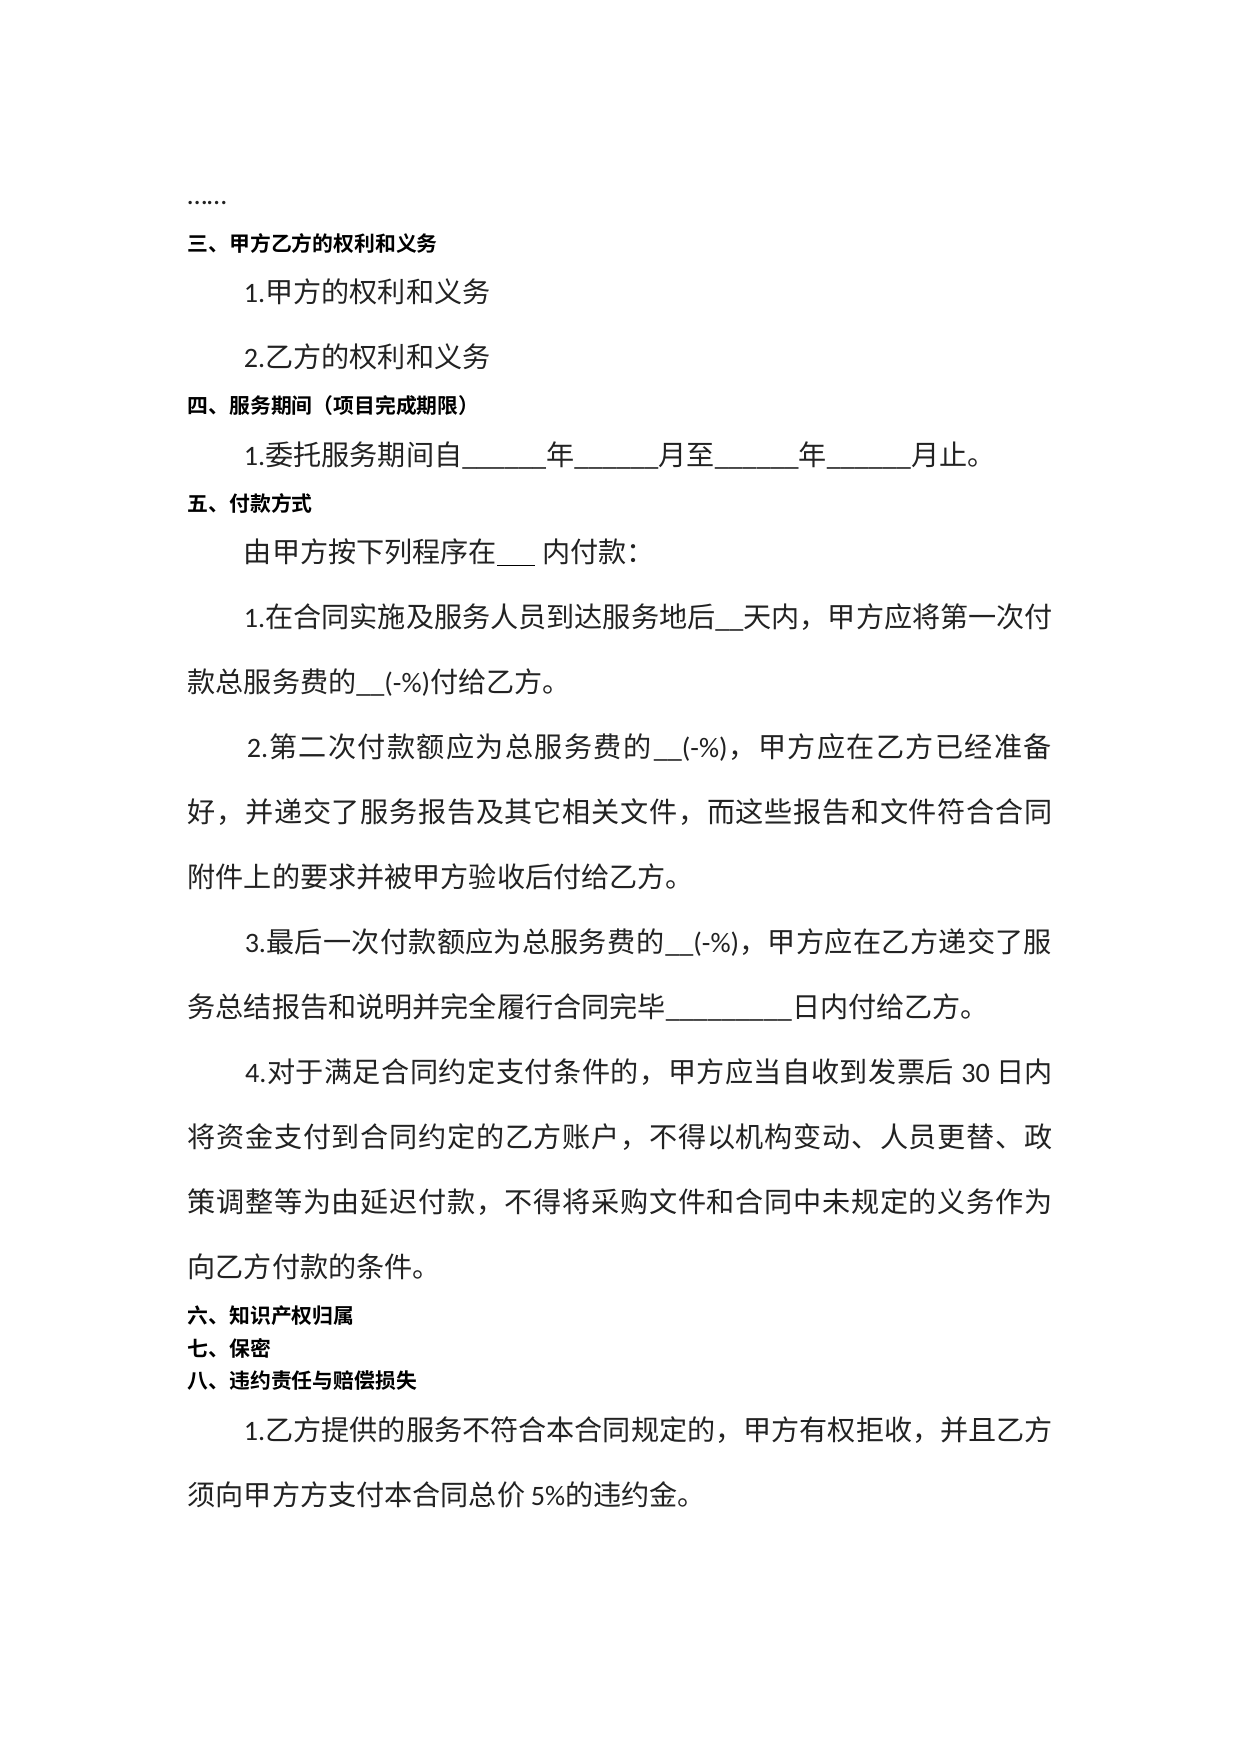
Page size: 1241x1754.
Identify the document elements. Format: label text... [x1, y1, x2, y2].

text 八、违约责任与赔偿损失 [187, 1364, 1053, 1397]
text 4.对于满足合同约定支付条件的，甲方应当自收到发票后30日内将资金支付到合同约定的乙方账户，不得以机构变动、人员更替、政策调整等为由延迟付款，不得将采购文件和合同中未规定的义务作为向乙方付款的条件。 [187, 1039, 1053, 1299]
text 1.在合同实施及服务人员到达服务地后__天内，甲方应将第一次付 款总服务费的__(-%)付给乙方。 [187, 584, 1053, 714]
text 四、服务期间（项目完成期限） [187, 389, 1053, 422]
text 2.乙方的权利和义务 [187, 324, 1053, 389]
text 三、甲方乙方的权利和义务 [187, 227, 1053, 259]
text 六、知识产权归属 [187, 1299, 1053, 1332]
text 七、保密 [187, 1332, 1053, 1364]
text 由甲方按下列程序在 内付款： [187, 519, 1053, 584]
text 2.第二次付款额应为总服务费的__(-%)，甲方应在乙方已经准备好，并递交了服务报告及其它相关文件，而这些报告和文件符合合同附件上的要求并被甲方验收后付给乙方。 [187, 714, 1053, 909]
text 3.最后一次付款额应为总服务费的__(-%)，甲方应在乙方递交了服务总结报告和说明并完全履行合同完毕_________日内付给乙方。 [187, 909, 1053, 1039]
text …… [187, 162, 1053, 227]
text 五、付款方式 [187, 487, 1053, 519]
text 1.甲方的权利和义务 [187, 259, 1053, 324]
text 1.委托服务期间自______年______月至______年______月止。 [187, 422, 1053, 487]
text 1.乙方提供的服务不符合本合同规定的，甲方有权拒收，并且乙方须向甲方方支付本合同总价5%的违约金。 [187, 1397, 1053, 1527]
